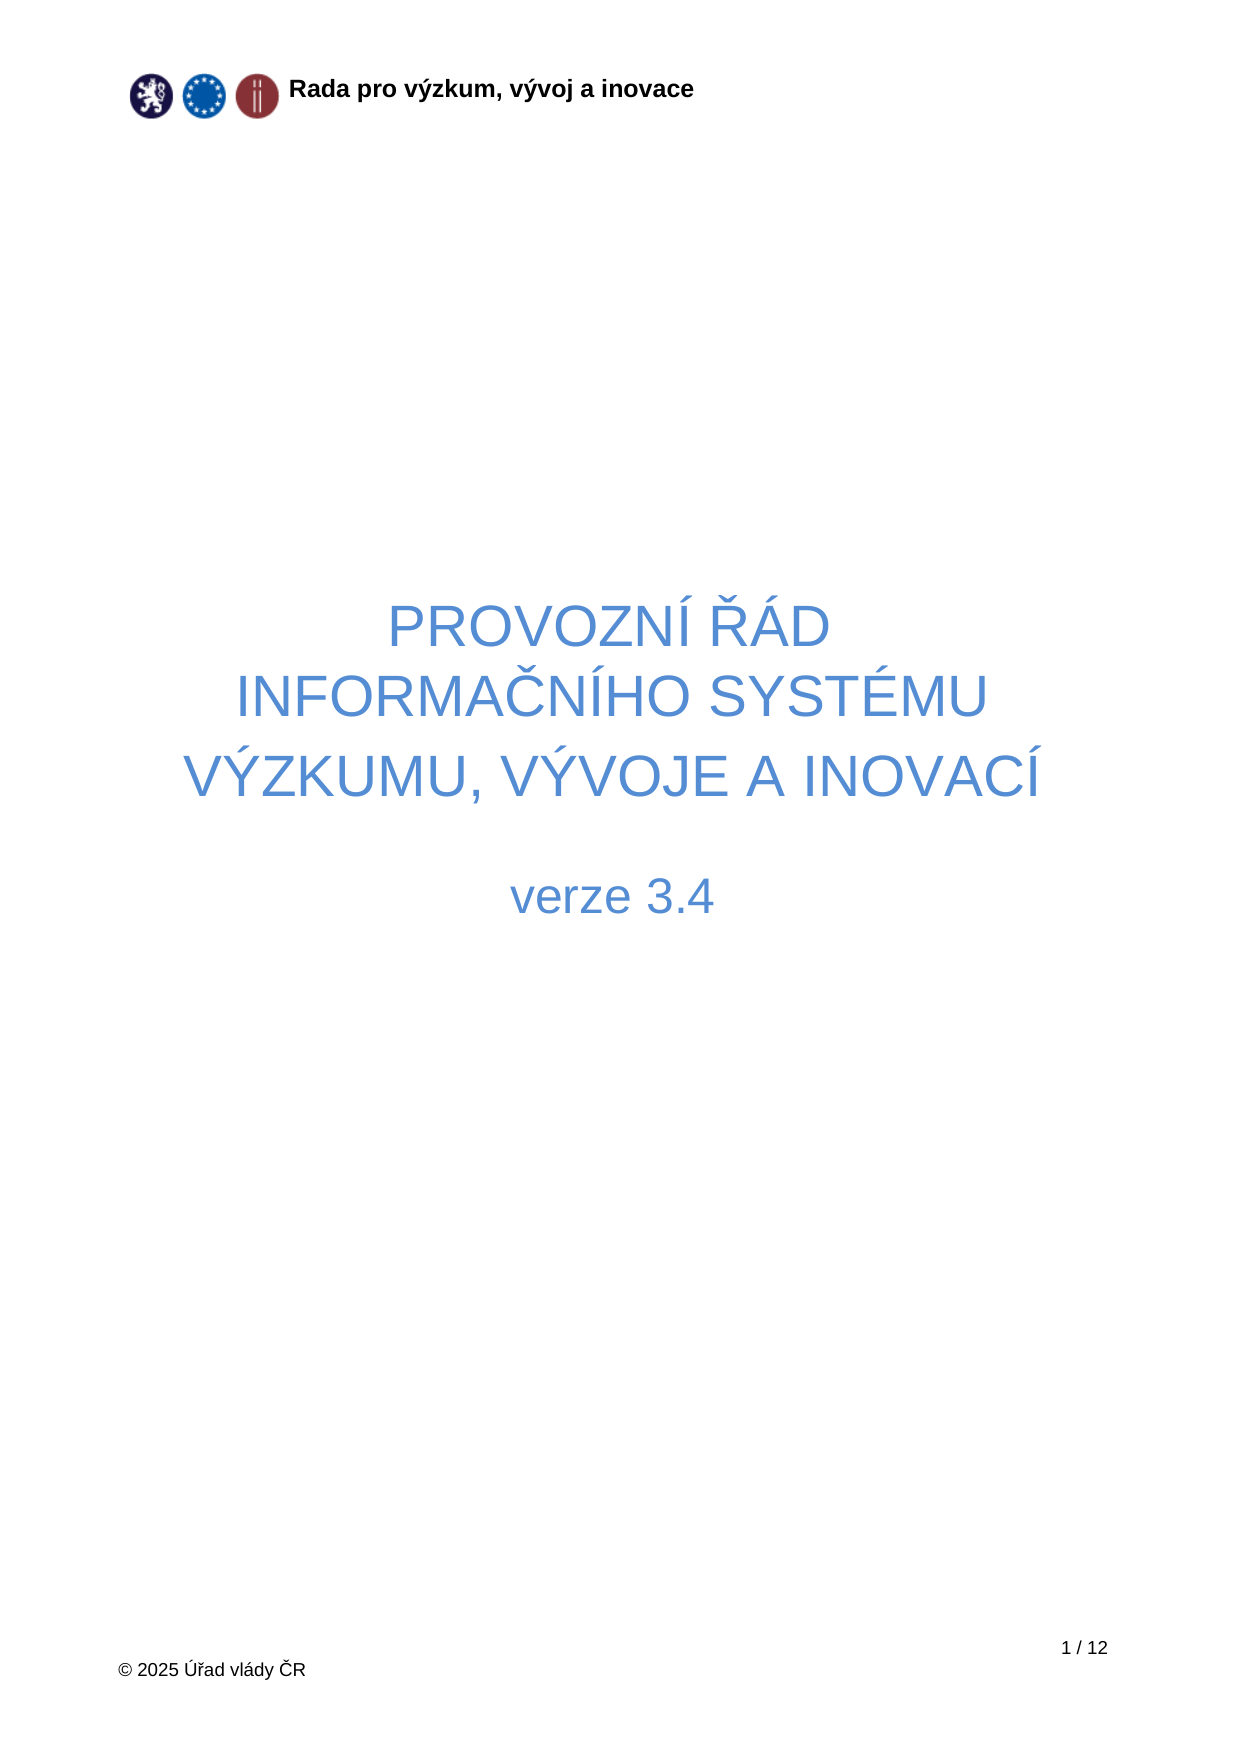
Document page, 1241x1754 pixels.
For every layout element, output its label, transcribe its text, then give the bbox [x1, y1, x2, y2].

text INFORMAČNÍHO SYSTÉMU VÝZKUMU, VÝVOJE A INOVACÍ [118, 662, 1107, 809]
picture [129, 73, 280, 120]
text verze 3.4 [118, 867, 1107, 924]
text PROVOZNÍ ŘÁD [118, 592, 1101, 659]
